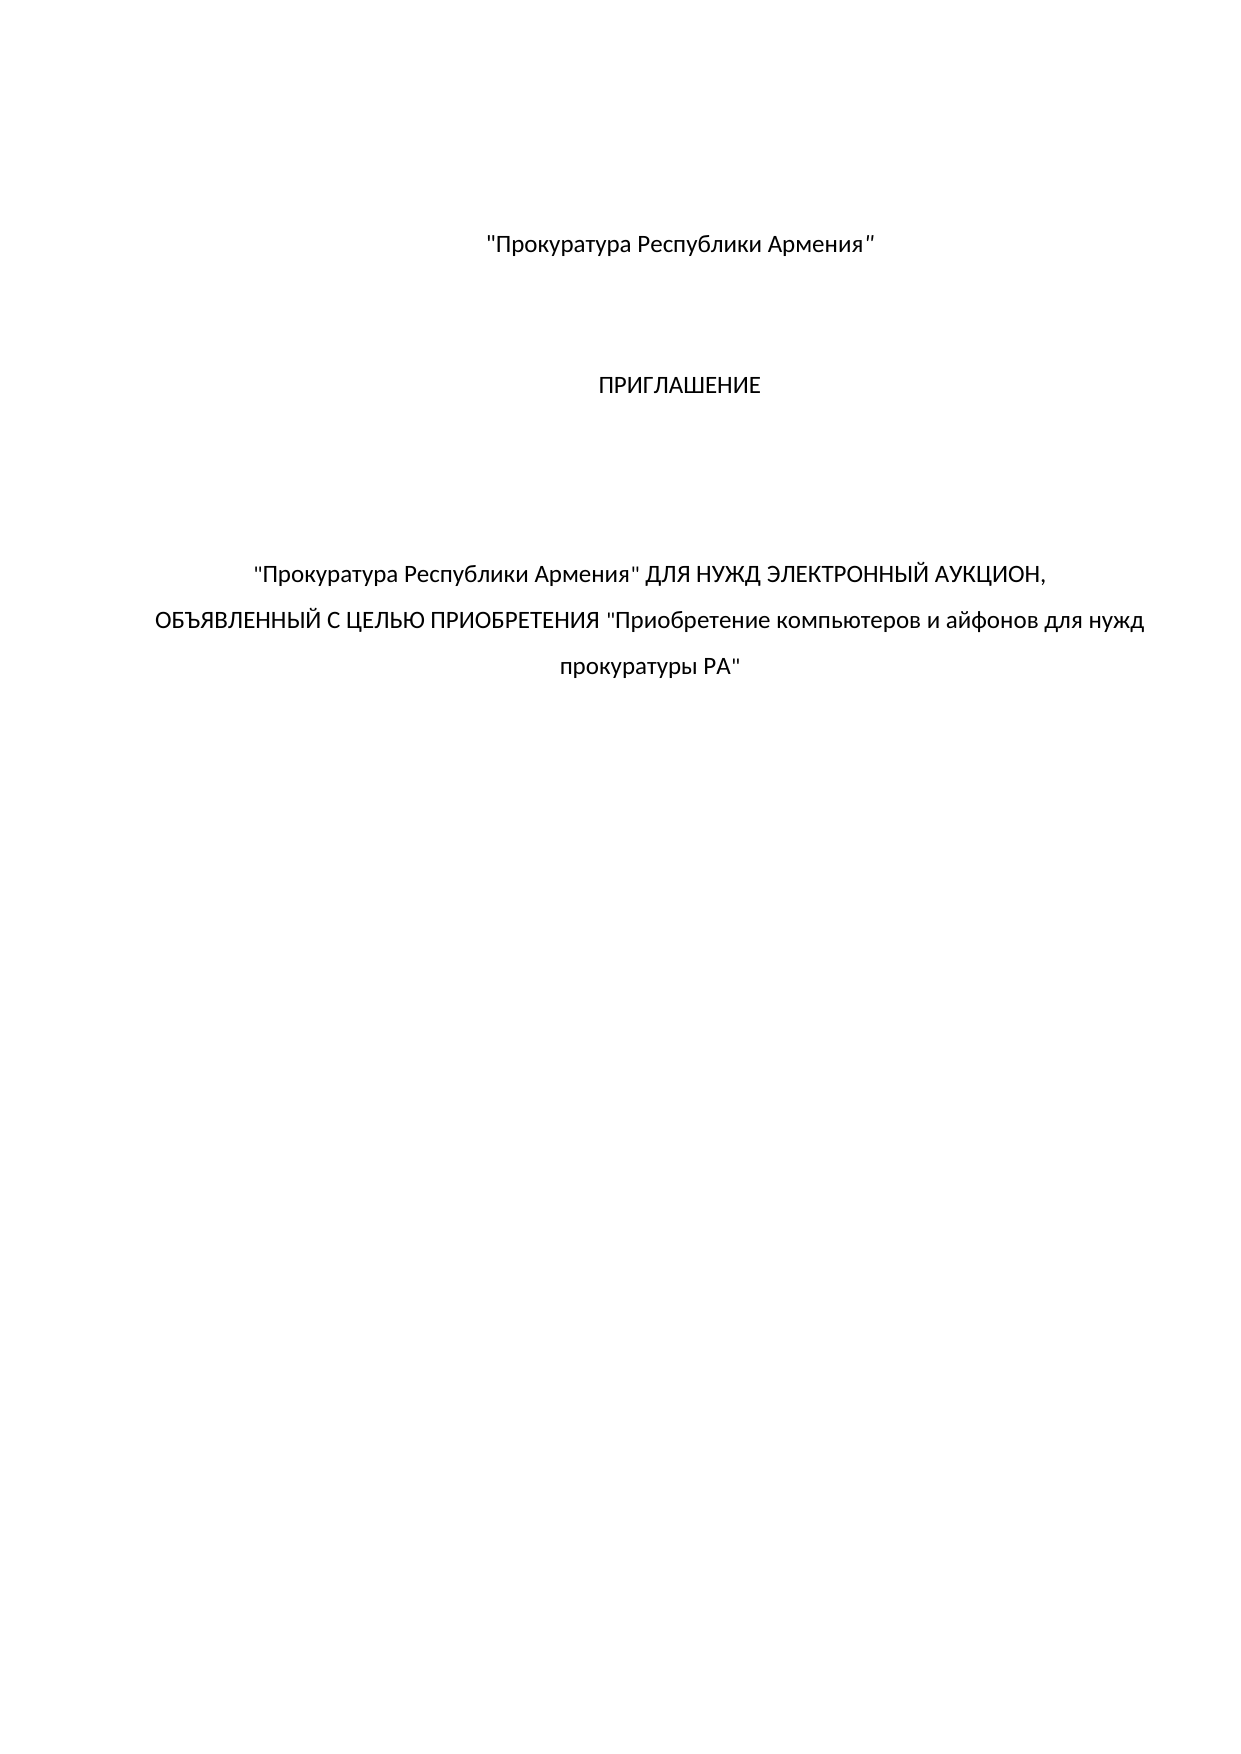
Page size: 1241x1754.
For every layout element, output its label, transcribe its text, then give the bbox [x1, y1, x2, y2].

text ПРИГЛАШЕНИЕ [148, 369, 1152, 400]
text "Прокуратура Республики Армения" [148, 228, 1152, 258]
text ОБЪЯВЛЕННЫЙ С ЦЕЛЬЮ ПРИОБРЕТЕНИЯ "Приобретение компьютеров и айфонов для нужд прокуратуры РА" [148, 604, 1152, 680]
text "Прокуратура Республики Армения" ДЛЯ НУЖД ЭЛЕКТРОННЫЙ АУКЦИОН, [148, 558, 1152, 589]
